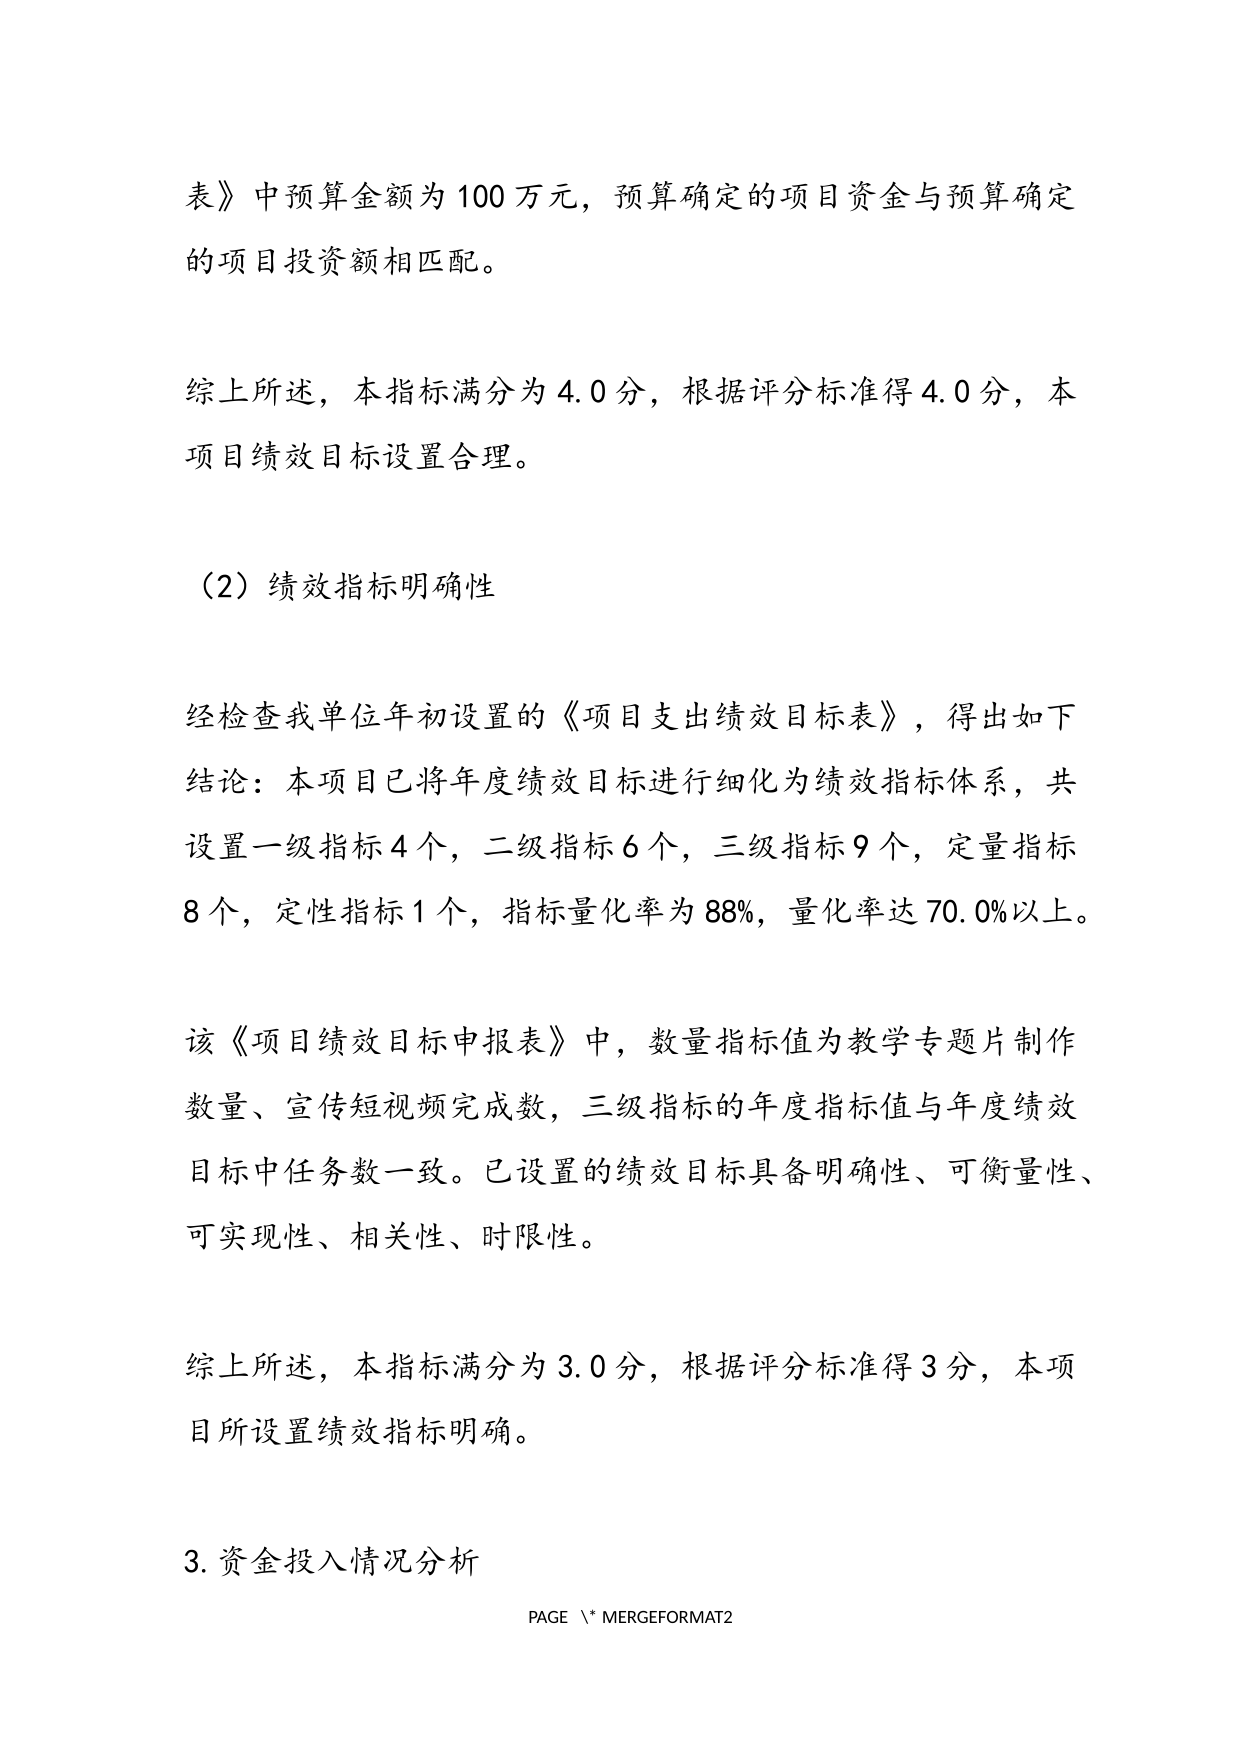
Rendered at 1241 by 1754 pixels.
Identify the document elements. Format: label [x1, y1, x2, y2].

text [183, 162, 1078, 1592]
